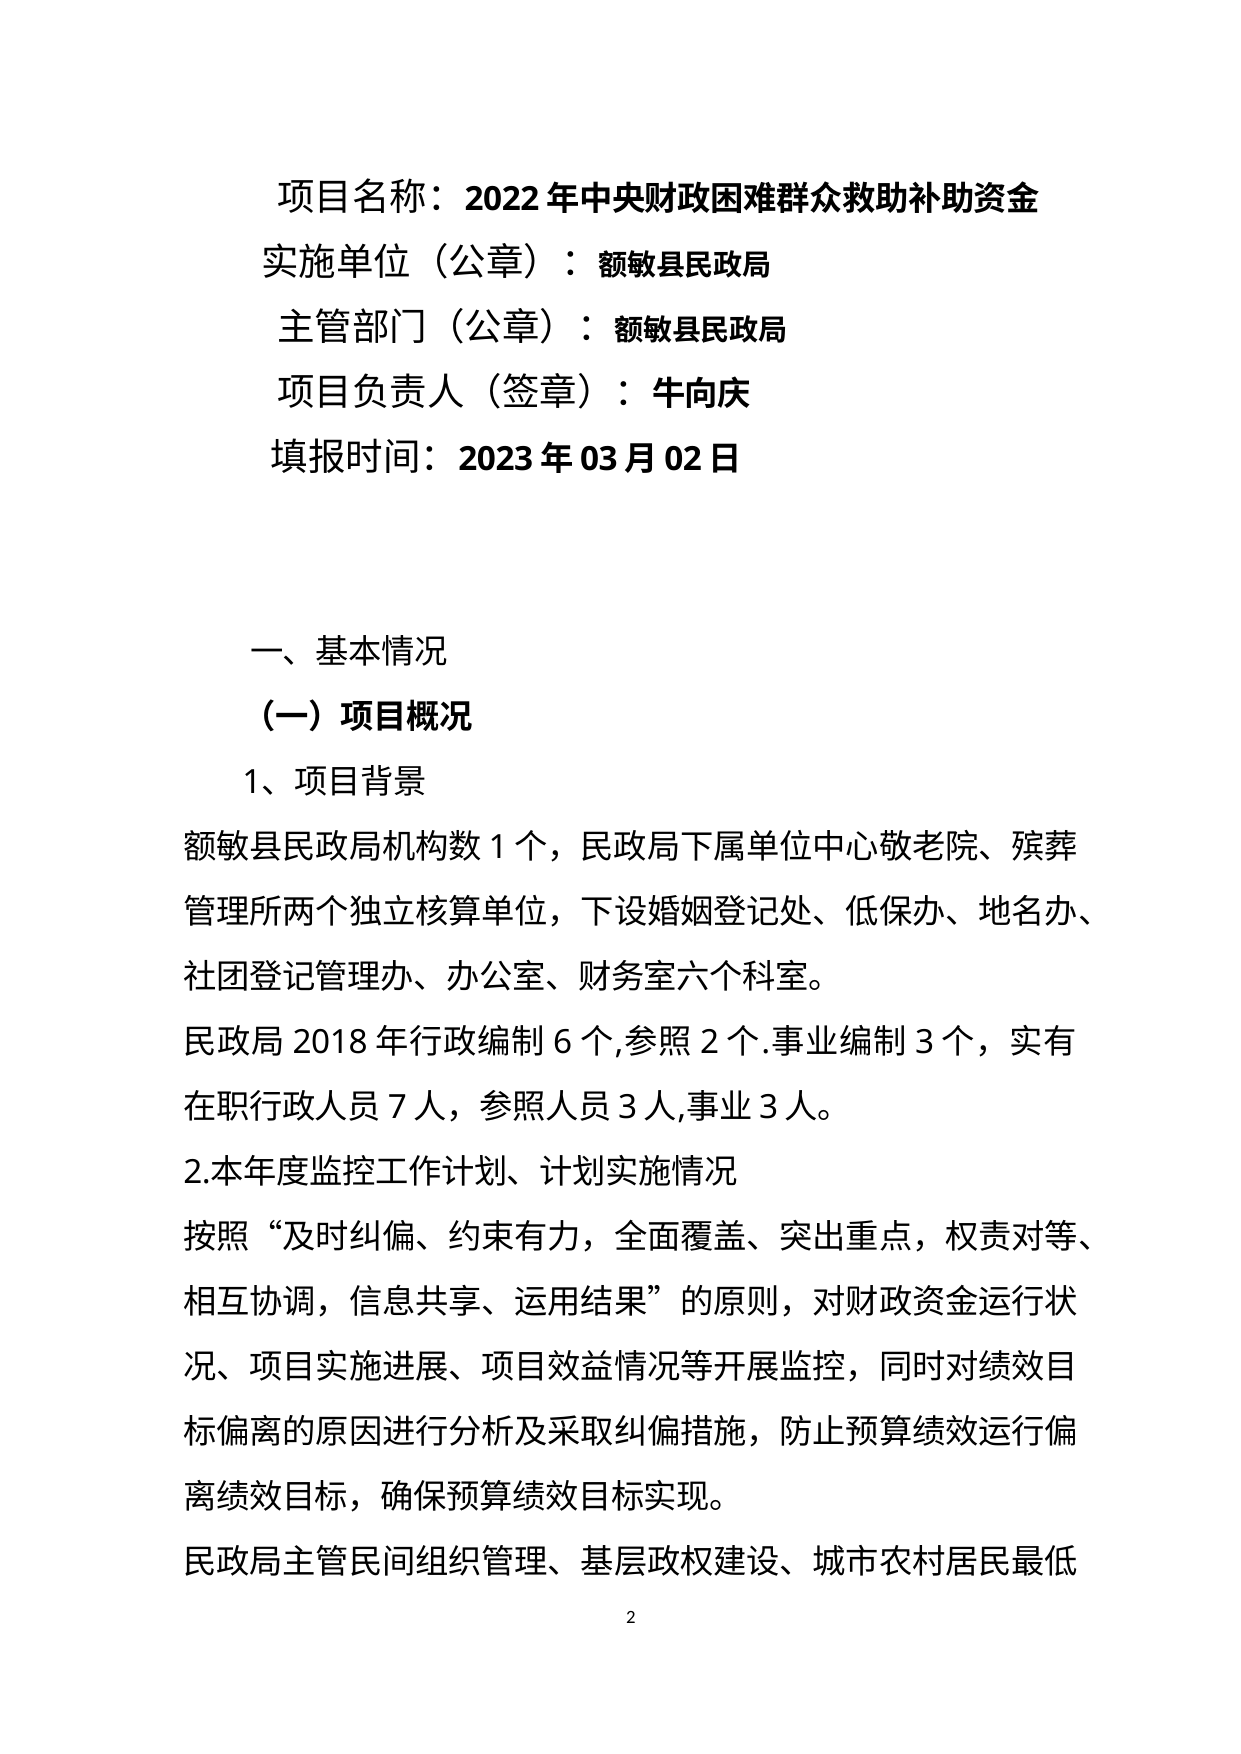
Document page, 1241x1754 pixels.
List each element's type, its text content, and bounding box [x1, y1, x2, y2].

text 实施单位（公章）：额敏县民政局 [183, 227, 1078, 292]
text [183, 747, 1078, 1592]
text 项目负责人（签章）：牛向庆 [183, 357, 1078, 422]
text 填报时间：2023年03月02日 [211, 422, 1078, 487]
text 项目名称：2022年中央财政困难群众救助补助资金 [183, 162, 1078, 227]
text （一）项目概况 [183, 682, 1078, 747]
text 一、基本情况 [183, 617, 1078, 682]
text 主管部门（公章）：额敏县民政局 [183, 292, 1078, 357]
